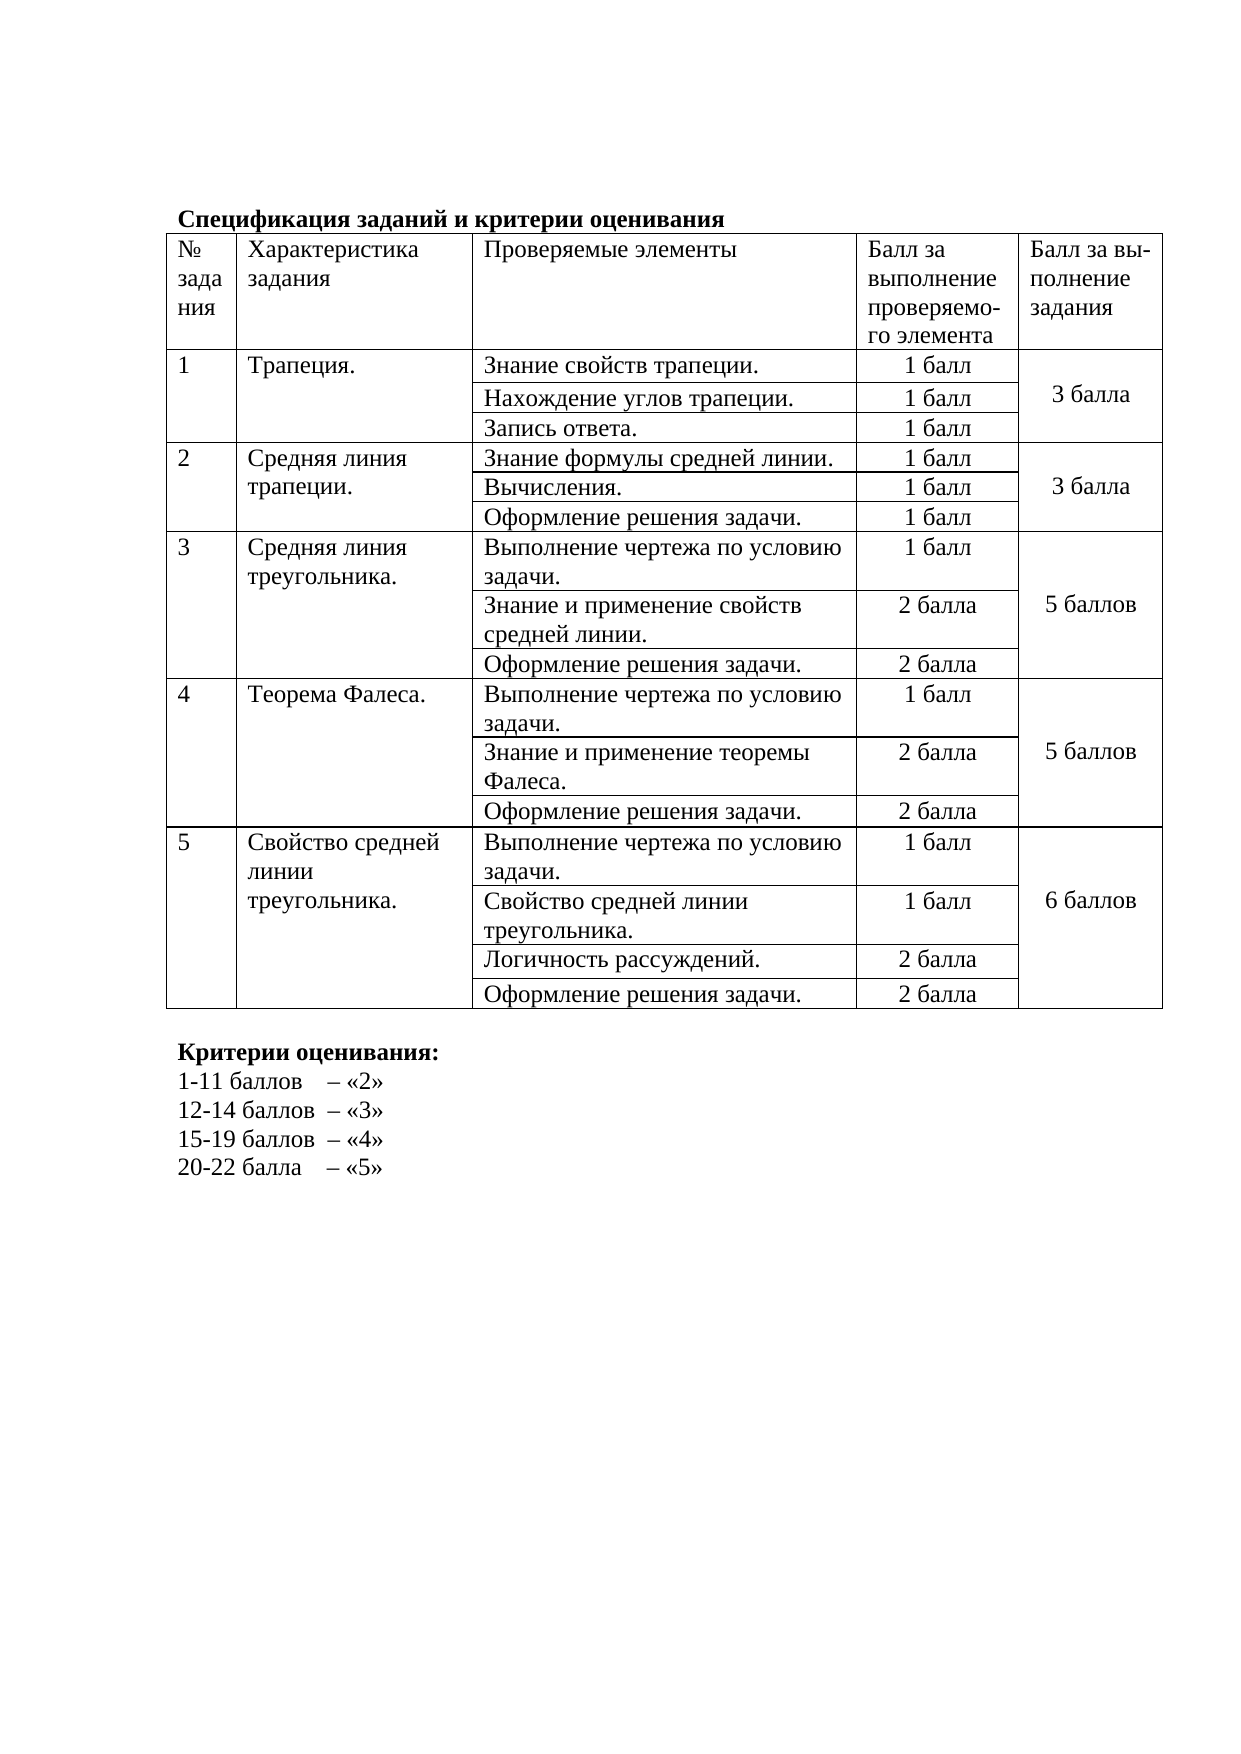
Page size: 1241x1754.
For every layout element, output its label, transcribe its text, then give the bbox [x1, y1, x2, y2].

table_cell Запись ответа. [473, 413, 856, 442]
text 20-22 балла – «5» [177, 1152, 1152, 1181]
table_cell 3 [167, 532, 236, 678]
table_cell 6 баллов [1019, 828, 1162, 1008]
table_cell 1 балл [857, 350, 1018, 382]
table_cell 1 балл [857, 443, 1018, 471]
table_cell 1 балл [857, 502, 1018, 531]
table_cell 1 балл [857, 679, 1018, 736]
text Спецификация заданий и критерии оценивания [177, 204, 1152, 233]
table_cell Оформление решения задачи. [473, 796, 856, 826]
table_cell 2 балла [857, 979, 1018, 1008]
text 1-11 баллов – «2» [177, 1066, 1152, 1095]
text 15-19 баллов – «4» [177, 1124, 1152, 1152]
table_cell 5 баллов [1019, 532, 1162, 678]
table_cell 2 балла [857, 649, 1018, 678]
table_cell Вычисления. [473, 473, 856, 501]
table_cell 2 балла [857, 945, 1018, 978]
table_cell Оформление решения задачи. [473, 649, 856, 678]
table_cell Логичность рассуждений. [473, 945, 856, 978]
table_cell Оформление решения задачи. [473, 502, 856, 531]
table_cell Трапеция. [237, 350, 472, 442]
table_cell 2 балла [857, 591, 1018, 648]
table_cell 5 баллов [1019, 679, 1162, 826]
table_cell 1 [167, 350, 236, 442]
table_header Характеристика задания [237, 234, 472, 349]
table_cell Знание и применение свойств средней линии. [473, 591, 856, 648]
text 12-14 баллов – «3» [177, 1095, 1152, 1124]
table_cell Средняя линия треугольника. [237, 532, 472, 678]
table_header Балл за вы-полнение задания [1019, 234, 1162, 349]
table_cell 1 балл [857, 886, 1018, 943]
table_cell 5 [167, 828, 236, 1008]
table_cell Оформление решения задачи. [473, 979, 856, 1008]
table_cell 2 балла [857, 738, 1018, 795]
table_cell 1 балл [857, 828, 1018, 885]
table_header Проверяемые элементы [473, 234, 856, 349]
table_cell Знание свойств трапеции. [473, 350, 856, 382]
table_header Балл за выполнение проверяемо-го элемента [857, 234, 1018, 349]
table_cell 1 балл [857, 532, 1018, 589]
table_cell 2 балла [857, 796, 1018, 826]
table_cell Знание формулы средней линии. [473, 443, 856, 471]
table_cell 1 балл [857, 383, 1018, 412]
table_cell Теорема Фалеса. [237, 679, 472, 826]
table_cell Свойство средней линии треугольника. [237, 828, 472, 1008]
table_cell 2 [167, 443, 236, 531]
table_cell Нахождение углов трапеции. [473, 383, 856, 412]
table_cell 3 балла [1019, 350, 1162, 442]
table_cell Средняя линия трапеции. [237, 443, 472, 531]
table_cell 1 балл [857, 473, 1018, 501]
table_cell Выполнение чертежа по условию задачи. [473, 828, 856, 885]
table_cell Выполнение чертежа по условию задачи. [473, 679, 856, 736]
table_cell Свойство средней линии треугольника. [473, 886, 856, 943]
table_cell Выполнение чертежа по условию задачи. [473, 532, 856, 589]
table_header № задания [167, 234, 236, 349]
table_cell 4 [167, 679, 236, 826]
table_cell 1 балл [857, 413, 1018, 442]
table_cell 3 балла [1019, 443, 1162, 531]
table_cell Знание и применение теоремы Фалеса. [473, 738, 856, 795]
text Критерии оценивания: [177, 1037, 1152, 1066]
